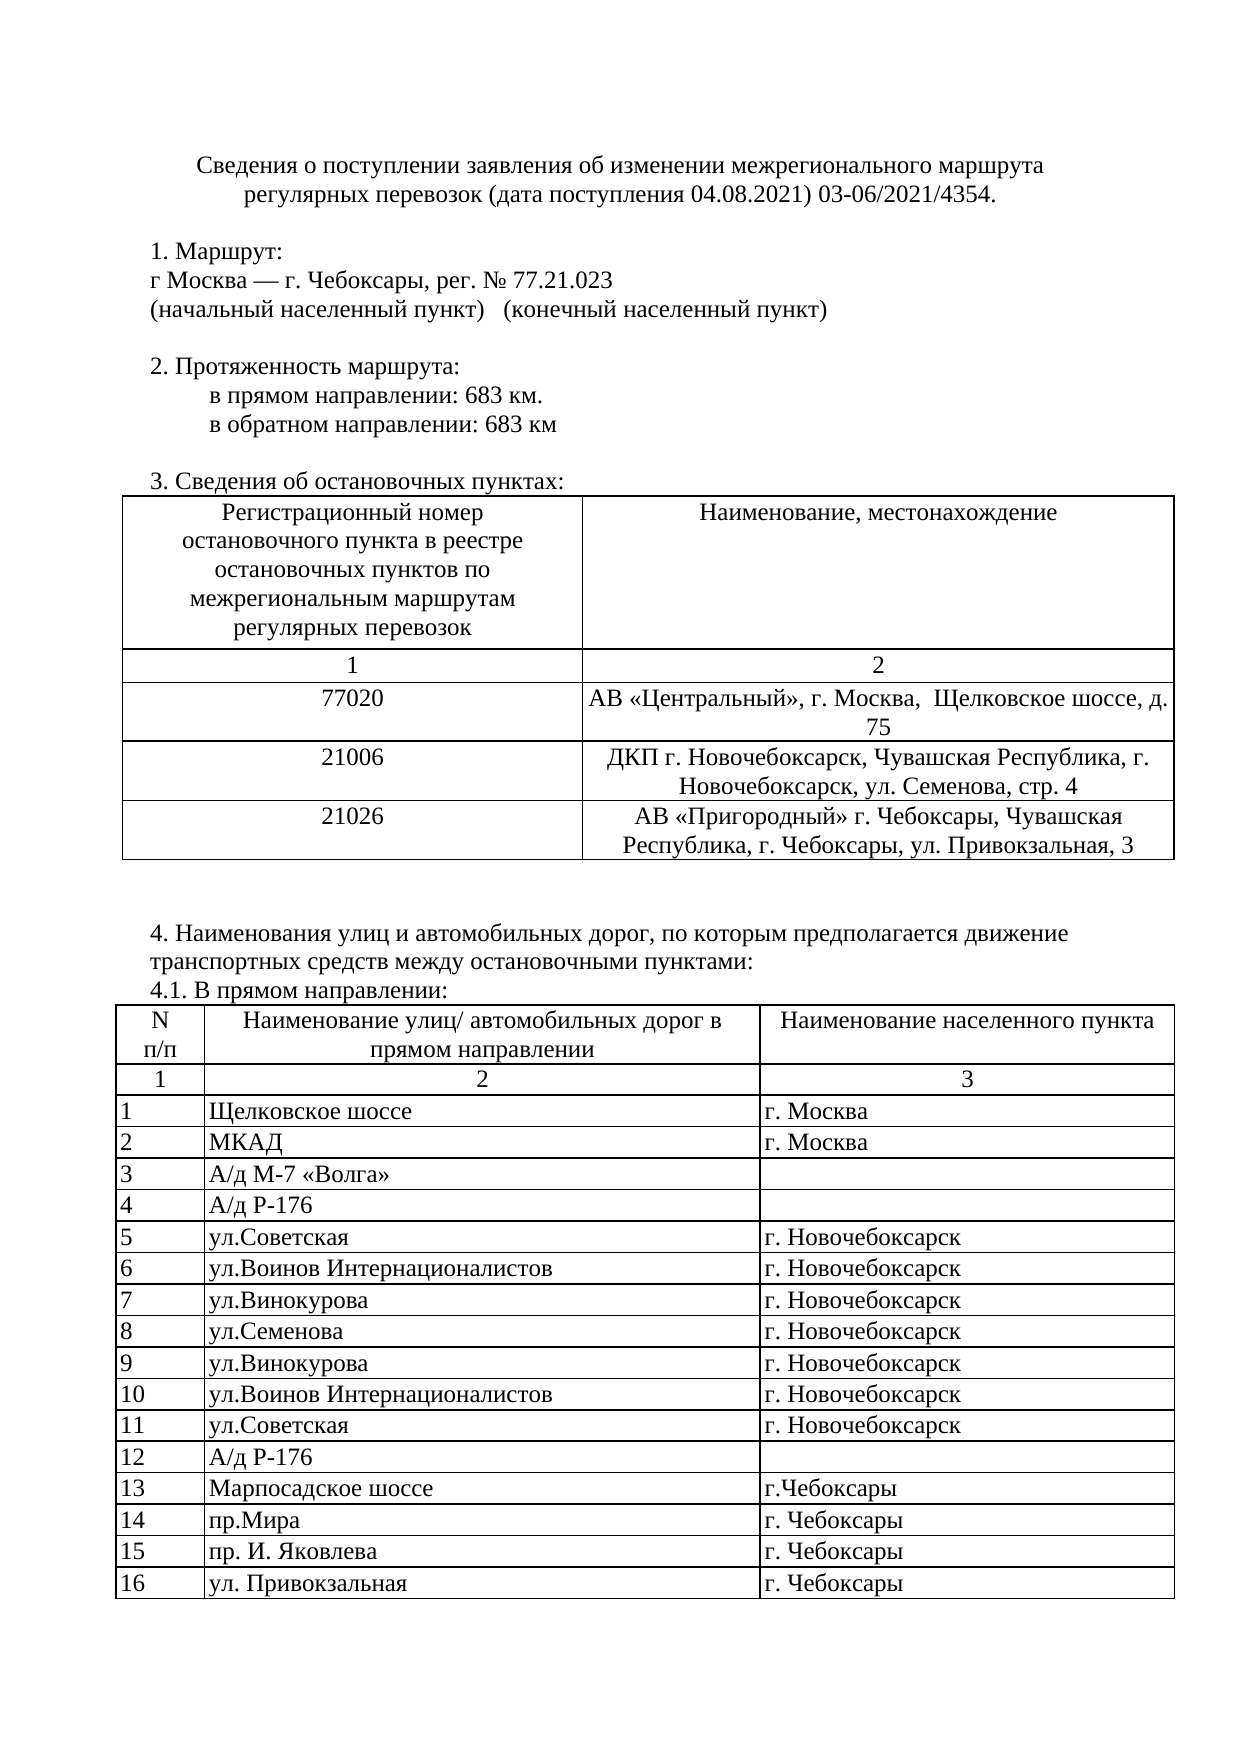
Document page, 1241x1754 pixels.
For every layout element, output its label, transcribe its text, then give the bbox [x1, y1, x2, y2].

table_cell 1 [117, 1096, 204, 1126]
text 2. Протяженность маршрута: [150, 351, 1090, 380]
table_cell ул.Советская [205, 1411, 759, 1440]
table_cell 10 [117, 1379, 204, 1409]
table_cell г. Новочебоксарск [761, 1316, 1174, 1346]
table_cell 1 [117, 1065, 204, 1094]
table_cell ул.Воинов Интернационалистов [205, 1379, 759, 1409]
table_cell г. Новочебоксарск [761, 1411, 1174, 1440]
table_cell г. Чебоксары [761, 1536, 1174, 1566]
table_cell 1 [123, 650, 582, 681]
table_cell 2 [583, 650, 1173, 681]
table_cell [761, 1442, 1174, 1472]
table_cell [761, 1190, 1174, 1220]
table_cell ул. Привокзальная [205, 1568, 759, 1598]
table_cell А/д Р-176 [205, 1190, 759, 1220]
table_cell 3 [117, 1159, 204, 1189]
table_cell [761, 1159, 1174, 1189]
table_cell 8 [117, 1316, 204, 1346]
table_header Наименование, местонахождение [583, 497, 1173, 648]
table_cell 11 [117, 1411, 204, 1440]
table_cell г. Новочебоксарск [761, 1285, 1174, 1314]
text (начальный населенный пункт) (конечный населенный пункт) [150, 294, 1090, 322]
table_cell г. Новочебоксарск [761, 1379, 1174, 1409]
table_cell 14 [117, 1505, 204, 1535]
table_cell ул.Винокурова [205, 1285, 759, 1314]
table_cell пр.Мира [205, 1505, 759, 1535]
text 3. Сведения об остановочных пунктах: [150, 466, 1090, 495]
table_cell Марпосадское шоссе [205, 1473, 759, 1503]
table_cell 16 [117, 1568, 204, 1598]
table_cell г. Новочебоксарск [761, 1253, 1174, 1283]
text в обратном направлении: 683 км [150, 409, 1090, 437]
table_cell 3 [761, 1065, 1174, 1094]
table_cell 21026 [123, 801, 582, 858]
table_cell 6 [117, 1253, 204, 1283]
table_cell Щелковское шоссе [205, 1096, 759, 1126]
table_cell 2 [205, 1065, 759, 1094]
table_cell 21006 [123, 742, 582, 799]
table_cell г. Москва [761, 1127, 1174, 1157]
table_cell 12 [117, 1442, 204, 1472]
table_cell 15 [117, 1536, 204, 1566]
text 4.1. В прямом направлении: [150, 975, 1090, 1004]
table_header Регистрационный номер остановочного пункта в реестре остановочных пунктов по межрегиональным маршрутам регулярных перевозок [123, 497, 582, 648]
table_cell ул.Винокурова [205, 1348, 759, 1377]
table_cell ул.Семенова [205, 1316, 759, 1346]
table_cell ДКП г. Новочебоксарск, Чувашская Республика, г. Новочебоксарск, ул. Семенова, стр. 4 [583, 742, 1173, 799]
text 1. Маршрут: [150, 236, 1090, 265]
table_cell 2 [117, 1127, 204, 1157]
table_cell 7 [117, 1285, 204, 1314]
table_cell 13 [117, 1473, 204, 1503]
table_cell ул.Воинов Интернационалистов [205, 1253, 759, 1283]
table_cell МКАД [205, 1127, 759, 1157]
table_cell АВ «Центральный», г. Москва, Щелковское шоссе, д. 75 [583, 683, 1173, 740]
table_header Наименование населенного пункта [761, 1006, 1174, 1063]
table_cell АВ «Пригородный» г. Чебоксары, Чувашская Республика, г. Чебоксары, ул. Привокзальная, 3 [583, 801, 1173, 858]
table_cell 5 [117, 1222, 204, 1252]
text Сведения о поступлении заявления об изменении межрегионального маршрута регулярных перевозок (дата поступления 04.08.2021) 03-06/2021/4354. [150, 150, 1090, 207]
table_cell 4 [117, 1190, 204, 1220]
table_cell пр. И. Яковлева [205, 1536, 759, 1566]
text 4. Наименования улиц и автомобильных дорог, по которым предполагается движение транспортных средств между остановочными пунктами: [150, 918, 1090, 975]
table_header Наименование улиц/ автомобильных дорог в прямом направлении [205, 1006, 759, 1063]
table_cell г. Чебоксары [761, 1568, 1174, 1598]
table_cell А/д М-7 «Волга» [205, 1159, 759, 1189]
table_cell г. Новочебоксарск [761, 1348, 1174, 1377]
text г Москва — г. Чебоксары, рег. № 77.21.023 [150, 265, 1090, 294]
table_cell ул.Советская [205, 1222, 759, 1252]
table_header N п/п [117, 1006, 204, 1063]
table_cell 77020 [123, 683, 582, 740]
text в прямом направлении: 683 км. [150, 380, 1090, 409]
table_cell г. Новочебоксарск [761, 1222, 1174, 1252]
table_cell А/д Р-176 [205, 1442, 759, 1472]
table_cell г. Чебоксары [761, 1505, 1174, 1535]
table_cell г.Чебоксары [761, 1473, 1174, 1503]
table_cell 9 [117, 1348, 204, 1377]
table_cell г. Москва [761, 1096, 1174, 1126]
